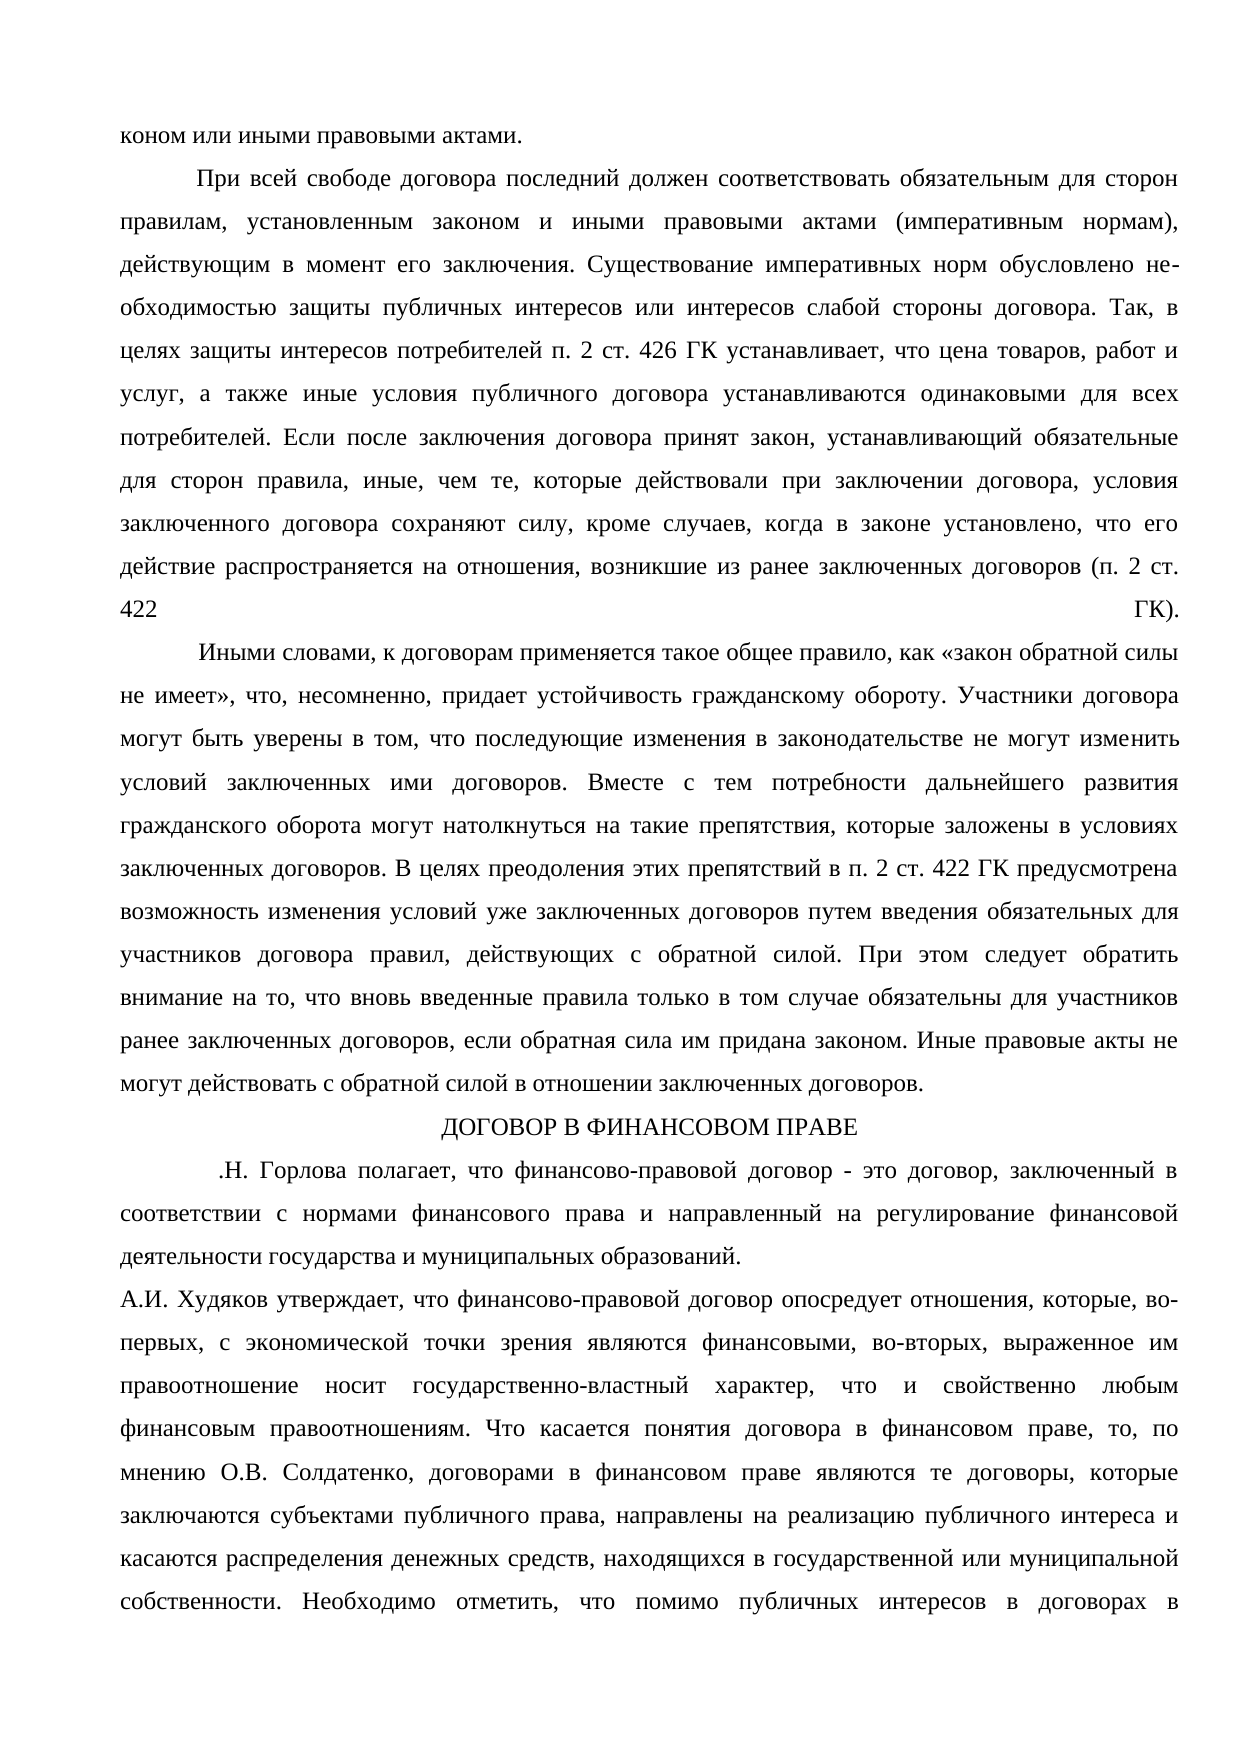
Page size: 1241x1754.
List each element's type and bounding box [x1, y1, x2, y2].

table_header [118, 118, 1181, 1616]
